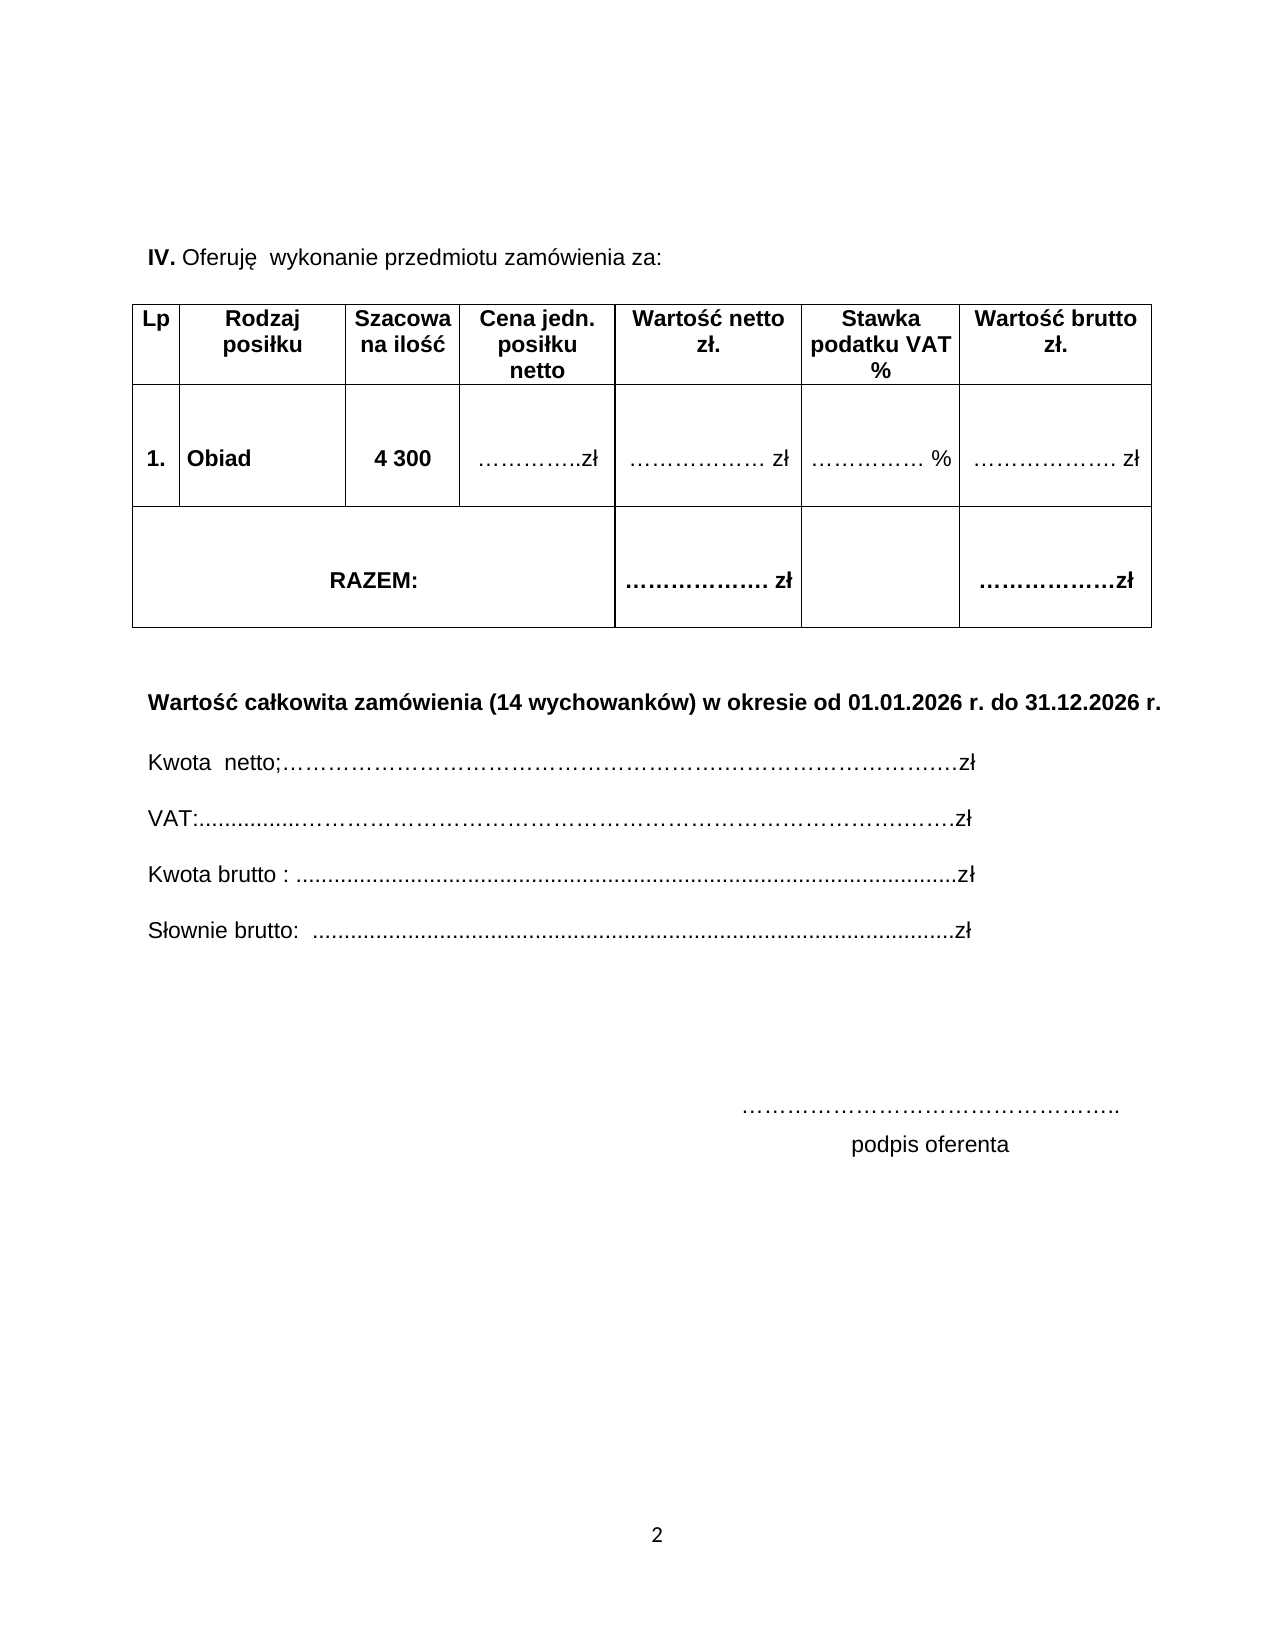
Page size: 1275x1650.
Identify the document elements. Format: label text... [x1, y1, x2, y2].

table_cell ………………. zł [616, 507, 801, 627]
table_header Wartość brutto zł. [960, 305, 1151, 384]
text IV. Oferuję wykonanie przedmiotu zamówienia za: [148, 243, 1167, 270]
table_cell ………………zł [960, 507, 1151, 627]
table_header Stawka podatku VAT % [802, 305, 959, 384]
table_cell 1. [133, 385, 179, 506]
table_cell ………………. zł [960, 385, 1151, 506]
text Kwota brutto : ........................................................................................................zł [148, 861, 1167, 887]
table_header Rodzaj posiłku [180, 305, 345, 384]
text VAT:................…………………………………………………………………….…….zł [148, 805, 1167, 831]
table_header Lp [133, 305, 179, 384]
text podpis oferenta [694, 1131, 1167, 1158]
text Kwota netto;………………………………………………….……………………….…zł [148, 749, 1167, 775]
table_cell [802, 507, 959, 627]
table_cell RAZEM: [133, 507, 614, 627]
table_cell 4 300 [346, 385, 459, 506]
table_cell ……………… zł [616, 385, 801, 506]
table_cell …………..zł [460, 385, 614, 506]
text Słownie brutto: .....................................................................................................zł [148, 917, 1167, 944]
table_header Szacowana ilość [346, 305, 459, 384]
text Wartość całkowita zamówienia (14 wychowanków) w okresie od 01.01.2026 r. do 31.12.2026 r. [148, 688, 1167, 715]
text ………………………………………….. [694, 1092, 1167, 1118]
table_cell …………… % [802, 385, 959, 506]
table_cell Obiad [180, 385, 345, 506]
table_header Wartość netto zł. [616, 305, 801, 384]
table_header Cena jedn. posiłku netto [460, 305, 614, 384]
